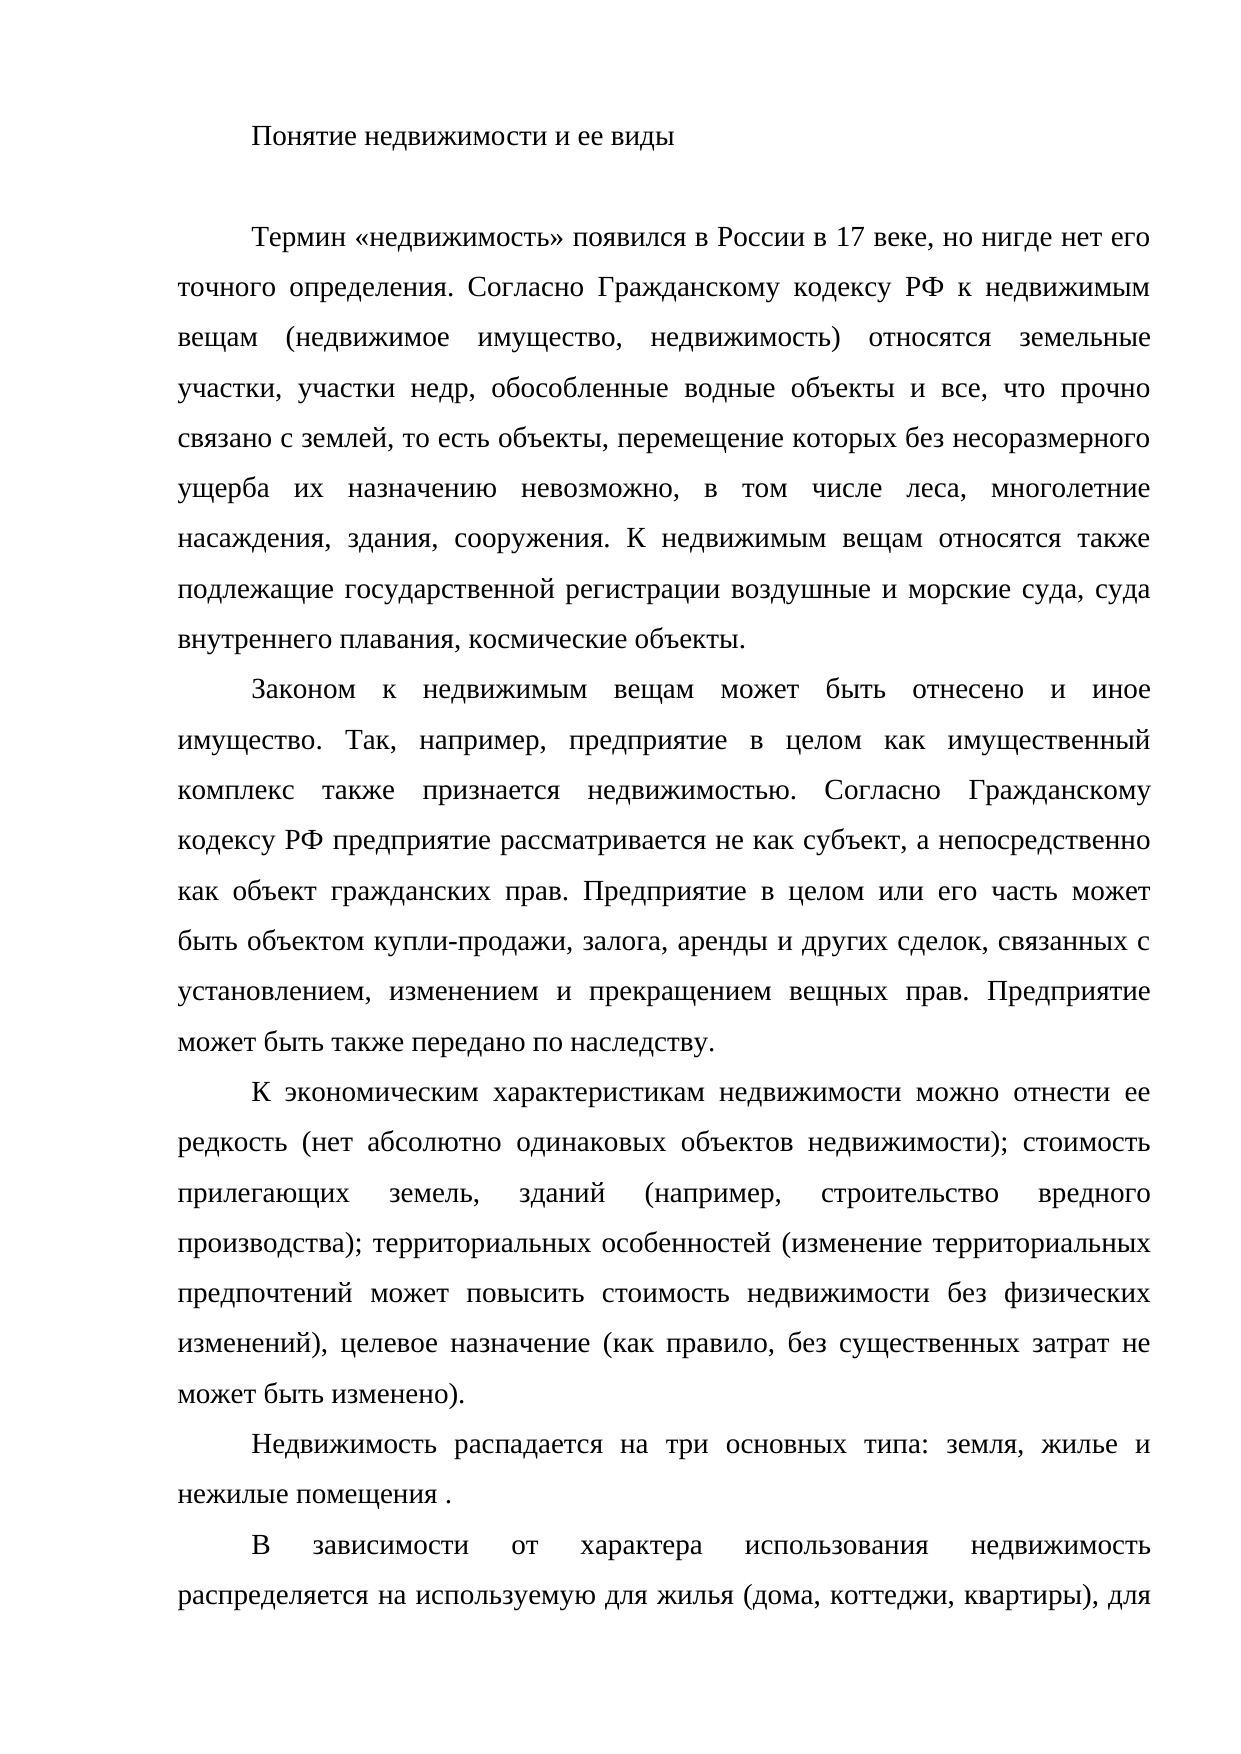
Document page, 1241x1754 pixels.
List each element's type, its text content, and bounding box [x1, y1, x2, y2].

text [177, 1527, 1152, 1611]
text Законом к недвижимым вещам может быть отнесено и иное имущество. Так, например, предприятие в целом как имущественный комплекс также признается недвижимостью. Согласно Гражданскому кодексу РФ предприятие рассматривается не как субъект, а непосредственно как объект гражданских прав. Предприятие в целом или его часть может быть объектом купли-продажи, залога, аренды и других сделок, связанных с установлением, изменением и прекращением вещных прав. Предприятие может быть также передано по наследству. [177, 672, 1152, 1057]
subtitle Понятие недвижимости и ее виды [177, 118, 1152, 152]
text К экономическим характеристикам недвижимости можно отнести ее редкость (нет абсолютно одинаковых объектов недвижимости); стоимость прилегающих земель, зданий (например, строительство вредного производства); территориальных особенностей (изменение территориальных предпочтений может повысить стоимость недвижимости без физических изменений), целевое назначение (как правило, без существенных затрат не может быть изменено). [177, 1074, 1152, 1409]
text Недвижимость распадается на три основных типа: земля, жилье и нежилые помещения . [177, 1426, 1152, 1510]
text Термин «недвижимость» появился в России в 17 веке, но нигде нет его точного определения. Согласно Гражданскому кодексу РФ к недвижимым вещам (недвижимое имущество, недвижимость) относятся земельные участки, участки недр, обособленные водные объекты и все, что прочно связано с землей, то есть объекты, перемещение которых без несоразмерного ущерба их назначению невозможно, в том числе леса, многолетние насаждения, здания, сооружения. К недвижимым вещам относятся также подлежащие государственной регистрации воздушные и морские суда, суда внутреннего плавания, космические объекты. [177, 219, 1152, 655]
